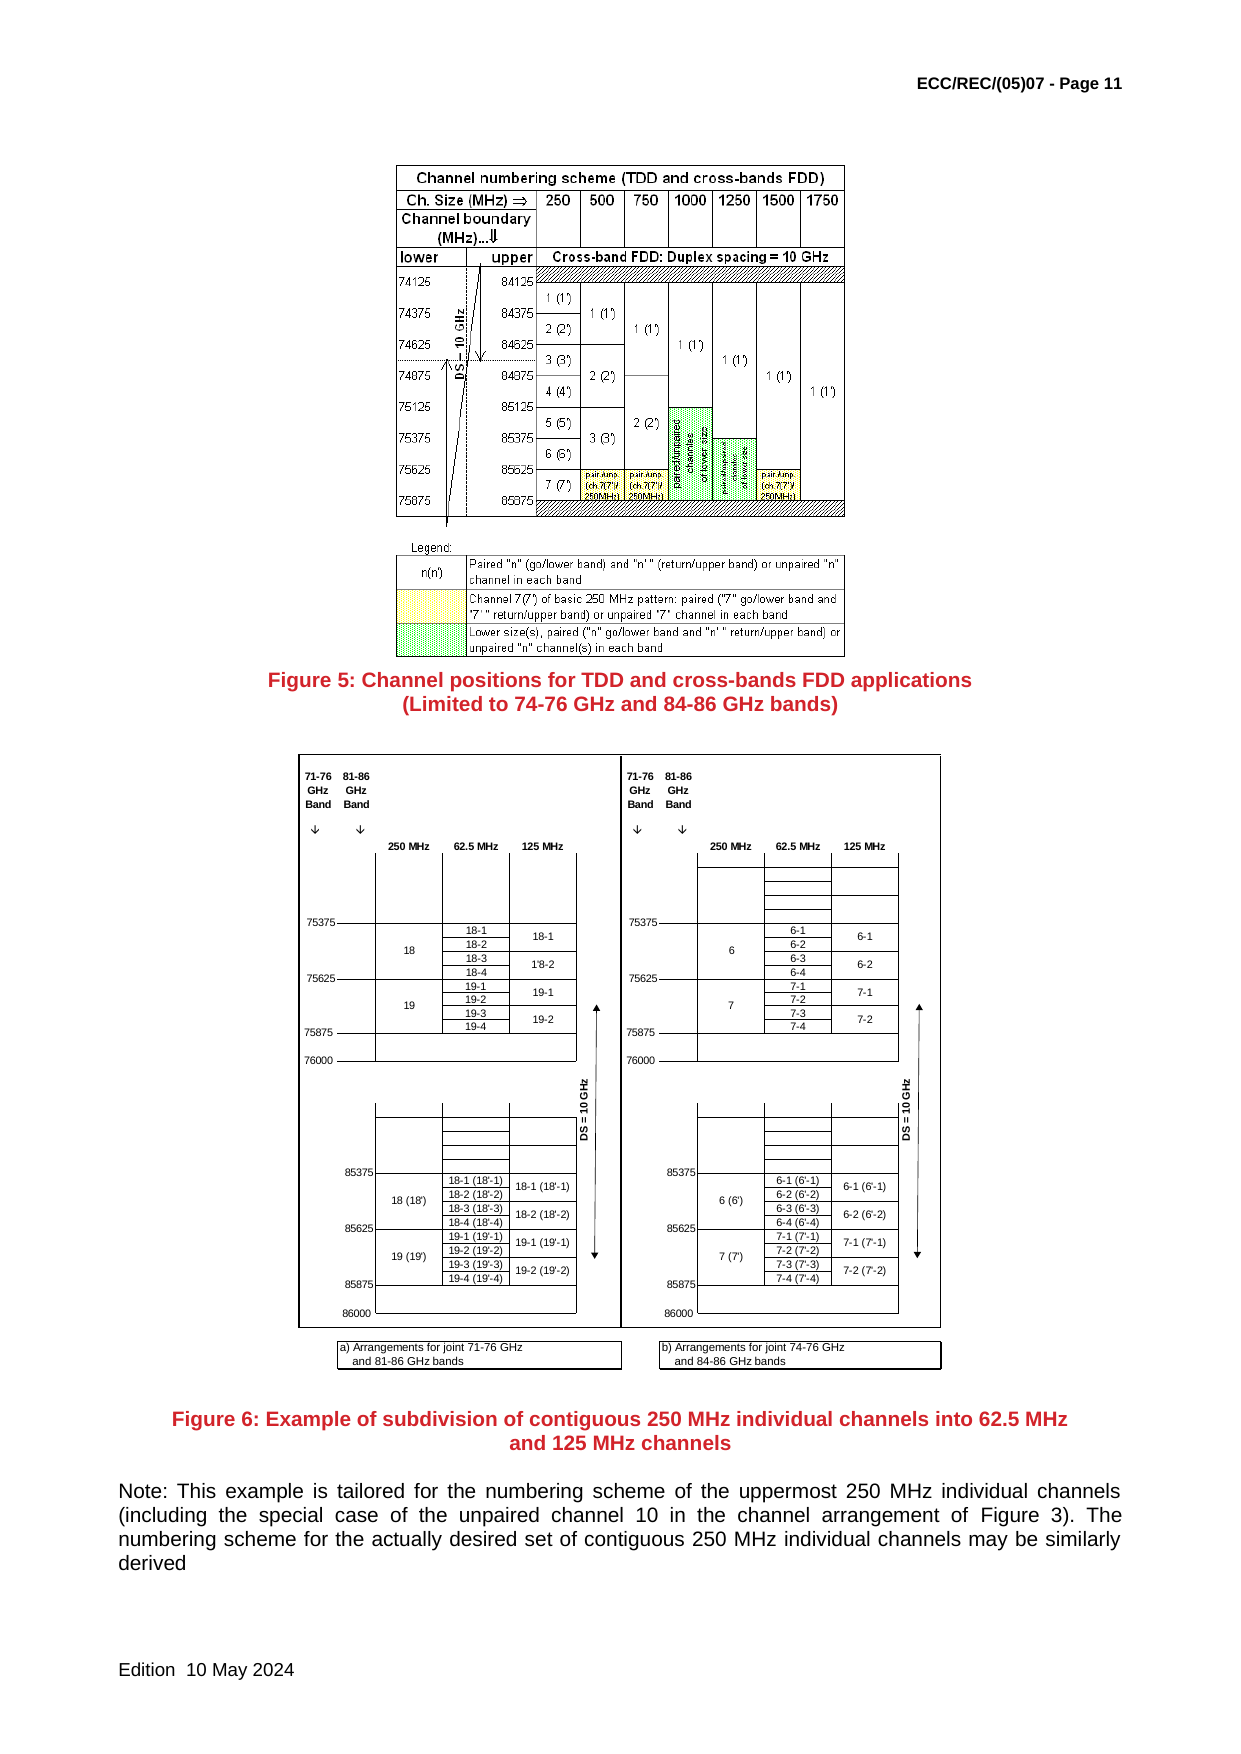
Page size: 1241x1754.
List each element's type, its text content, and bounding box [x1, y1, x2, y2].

text Note: This example is tailored for the numbering scheme of the uppermost 250 MHz individual channels (including the special case of the unpaired channel 10 in the channel arrangement of Figure 3). The numbering scheme for the actually desired set of contiguous 250 MHz individual channels may be similarly derived [118, 1479, 1122, 1575]
text and 125 MHz channels [118, 1431, 1122, 1455]
picture [382, 150, 858, 669]
text Figure 5: Channel positions for TDD and cross-bands FDD applications [118, 668, 1122, 692]
text (Limited to 74-76 GHz and 84-86 GHz bands) [118, 692, 1122, 716]
text Figure 6: Example of subdivision of contiguous 250 MHz individual channels into 62.5 MHz [118, 1407, 1122, 1431]
